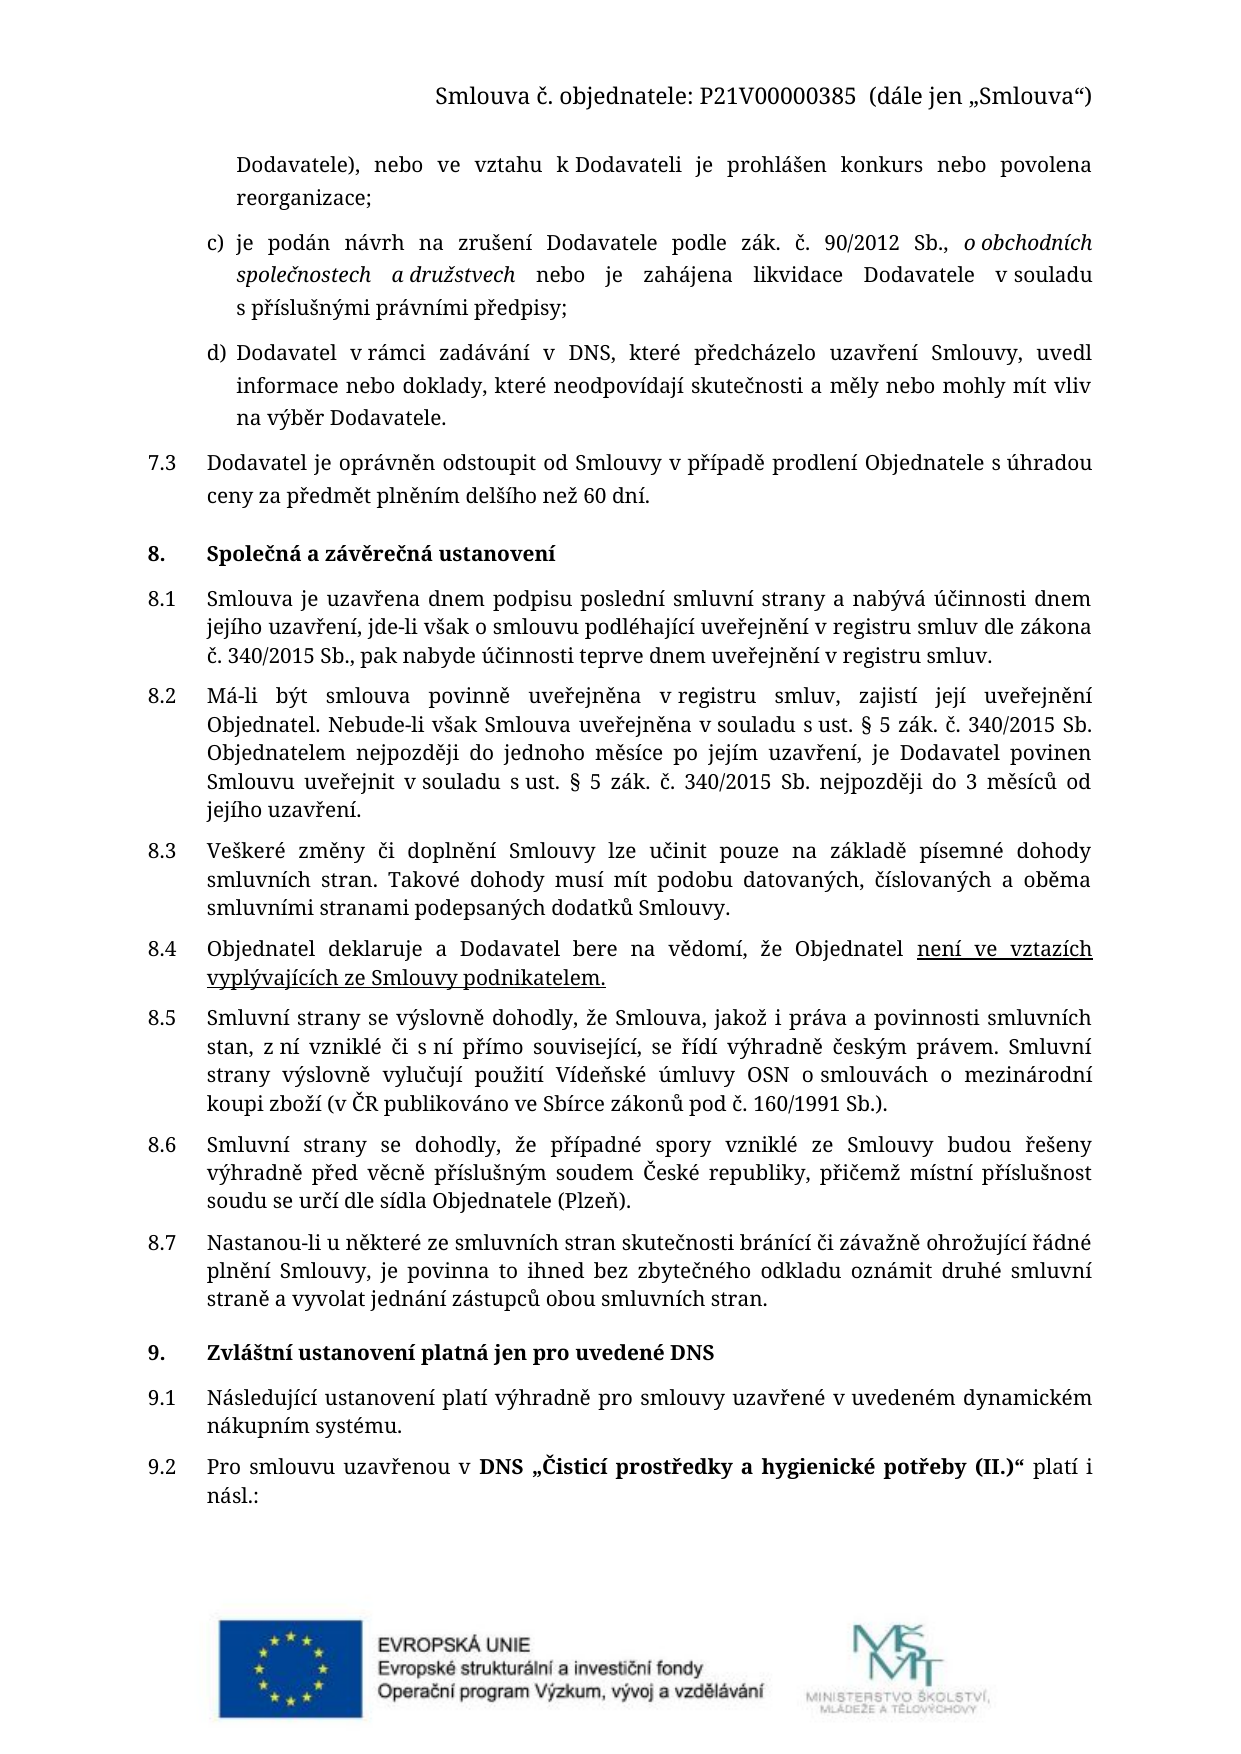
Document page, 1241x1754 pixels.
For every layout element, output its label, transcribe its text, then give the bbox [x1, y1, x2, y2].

list Smluvní strany se dohodly, že případné spory vzniklé ze Smlouvy budou řešeny výhradně před věcně příslušným soudem České republiky, přičemž místní příslušnost soudu se určí dle sídla Objednatele (Plzeň). [148, 1130, 1093, 1215]
list Smlouva je uzavřena dnem podpisu poslední smluvní strany a nabývá účinnosti dnem jejího uzavření, jde-li však o smlouvu podléhající uveřejnění v registru smluv dle zákona č. 340/2015 Sb., pak nabyde účinnosti teprve dnem uveřejnění v registru smluv. [148, 584, 1093, 669]
list Dodavatel je oprávněn odstoupit od Smlouvy v případě prodlení Objednatele s úhradou ceny za předmět plněním delšího než 60 dní. [148, 448, 1093, 509]
list Objednatel deklaruje a Dodavatel bere na vědomí, že Objednatel není ve vztazích vyplývajících ze Smlouvy podnikatelem. [148, 934, 1093, 991]
list Společná a závěrečná ustanovení [148, 539, 1093, 567]
list Následující ustanovení platí výhradně pro smlouvy uzavřené v uvedeném dynamickém nákupním systému. [148, 1383, 1093, 1440]
list Zvláštní ustanovení platná jen pro uvedené DNS [148, 1338, 1093, 1366]
list je podán návrh na zrušení Dodavatele podle zák. č. 90/2012 Sb., o obchodních společnostech a družstvech nebo je zahájena likvidace Dodavatele v souladu s příslušnými právními předpisy; [207, 228, 1093, 322]
list Má-li být smlouva povinně uveřejněna v registru smluv, zajistí její uveřejnění Objednatel. Nebude-li však Smlouva uveřejněna v souladu s ust. § 5 zák. č. 340/2015 Sb. Objednatelem nejpozději do jednoho měsíce po jejím uzavření, je Dodavatel povinen Smlouvu uveřejnit v souladu s ust. § 5 zák. č. 340/2015 Sb. nejpozději do 3 měsíců od jejího uzavření. [148, 682, 1093, 824]
list Veškeré změny či doplnění Smlouvy lze učinit pouze na základě písemné dohody smluvních stran. Takové dohody musí mít podobu datovaných, číslovaných a oběma smluvními stranami podepsaných dodatků Smlouvy. [148, 836, 1093, 922]
picture [147, 1572, 1068, 1754]
list Nastanou-li u některé ze smluvních stran skutečnosti bránící či závažně ohrožující řádné plnění Smlouvy, je povinna to ihned bez zbytečného odkladu oznámit druhé smluvní straně a vyvolat jednání zástupců obou smluvních stran. [148, 1228, 1093, 1313]
list Smluvní strany se výslovně dohodly, že Smlouva, jakož i práva a povinnosti smluvních stan, z ní vzniklé či s ní přímo související, se řídí výhradně českým právem. Smluvní strany výslovně vylučují použití Vídeňské úmluvy OSN o smlouvách o mezinárodní koupi zboží (v ČR publikováno ve Sbírce zákonů pod č. 160/1991 Sb.). [148, 1003, 1093, 1117]
list Dodavatel v rámci zadávání v DNS, které předcházelo uzavření Smlouvy, uvedl informace nebo doklady, které neodpovídají skutečnosti a měly nebo mohly mít vliv na výběr Dodavatele. [207, 338, 1093, 432]
list Pro smlouvu uzavřenou v DNS „Čisticí prostředky a hygienické potřeby (II.)“ platí i násl.: [148, 1452, 1093, 1509]
